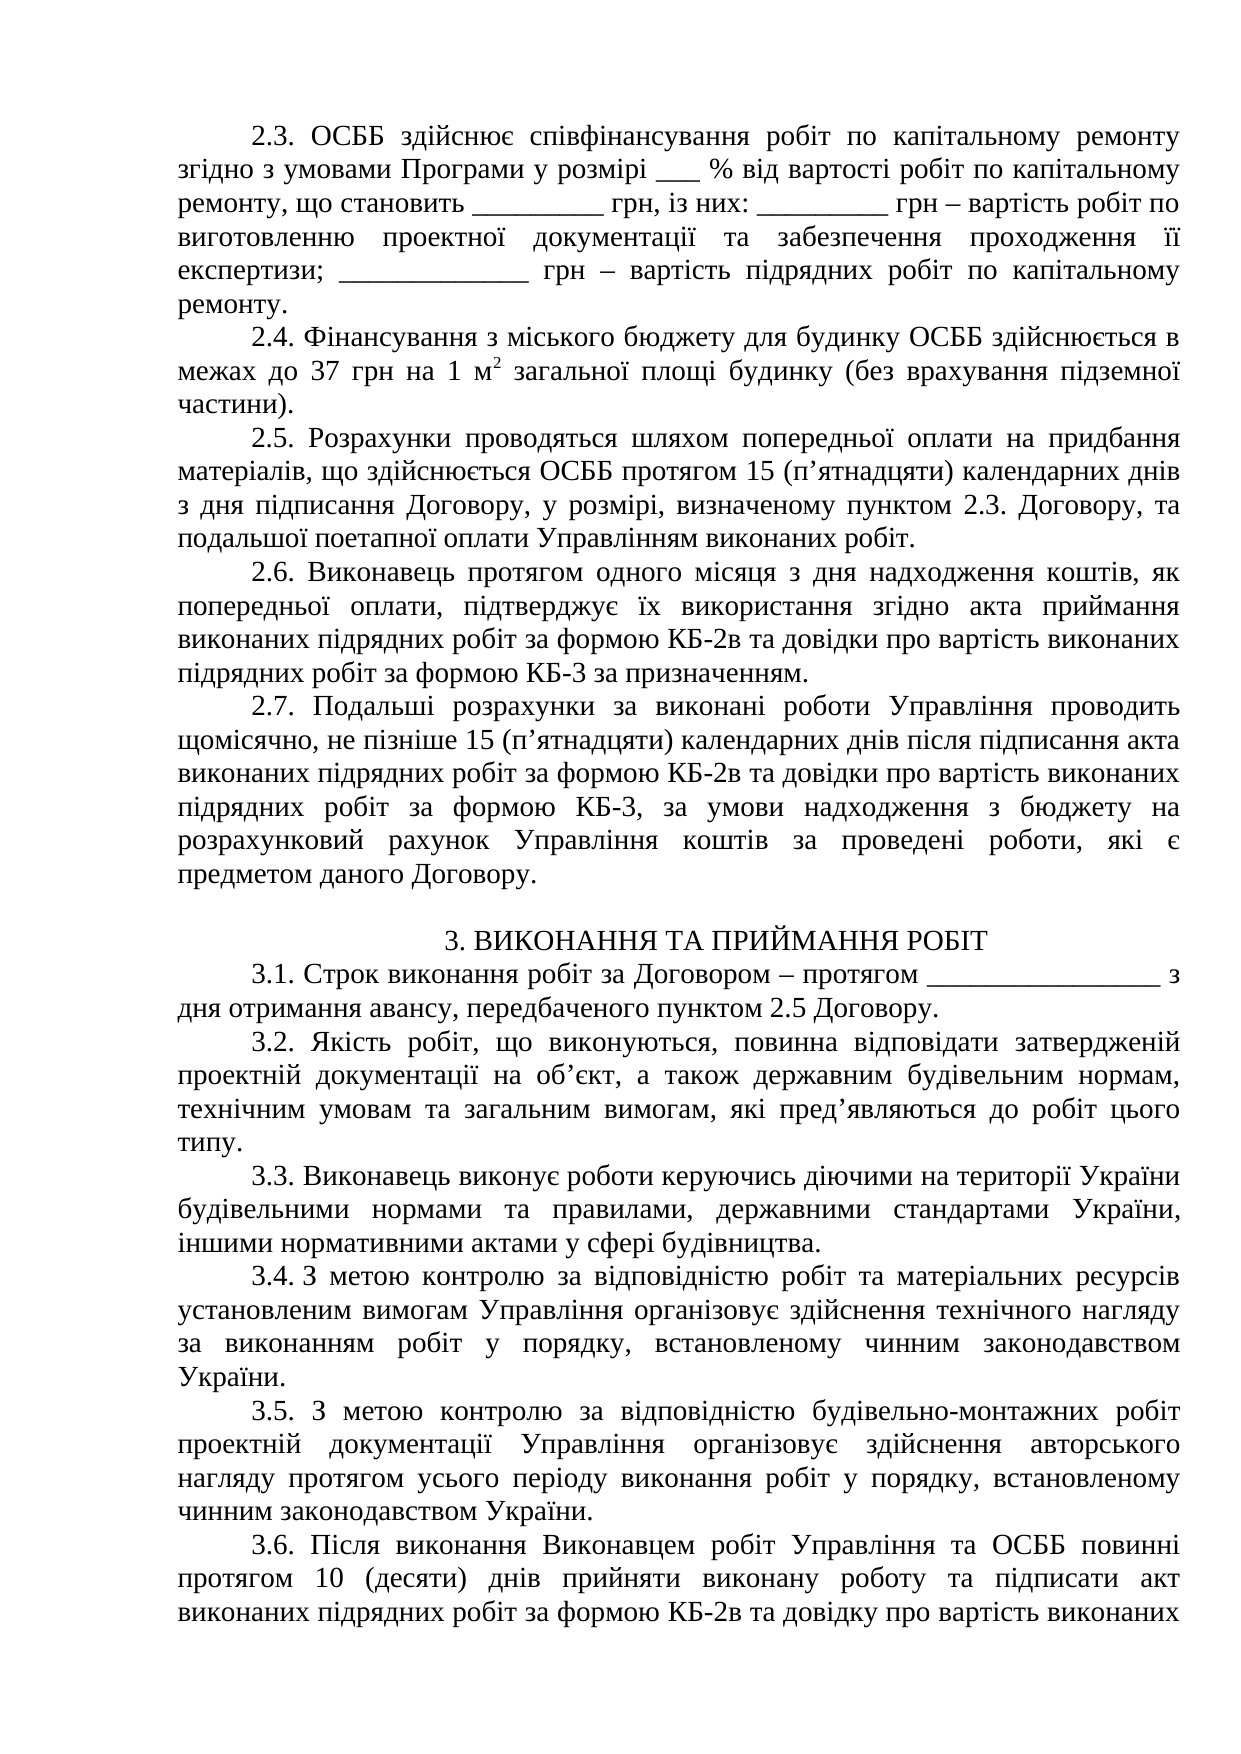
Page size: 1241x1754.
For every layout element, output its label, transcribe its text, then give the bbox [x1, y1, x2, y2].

text 2.3. ОСББ здійснює співфінансування робіт по капітальному ремонту згідно з умовами Програми у розмірі ___ % від вартості робіт по капітальному ремонту, що становить _________ грн, із них: _________ грн – вартість робіт по виготовленню проектної документації та забезпечення проходження її експертизи; _____________ грн – вартість підрядних робіт по капітальному ремонту. [177, 118, 1181, 319]
text 2.6. Виконавець протягом одного місяця з дня надходження коштів, як попередньої оплати, підтверджує їх використання згідно акта приймання виконаних підрядних робіт за формою КБ-2в та довідки про вартість виконаних підрядних робіт за формою КБ-3 за призначенням. [177, 554, 1181, 688]
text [177, 1527, 1181, 1627]
text 2.4. Фінансування з міського бюджету для будинку ОСББ здійснюється в межах до 37 грн на 1 м2 загальної площі будинку (без врахування підземної частини). [177, 319, 1181, 420]
text 3. ВИКОНАННЯ ТА ПРИЙМАННЯ РОБІТ [177, 923, 1181, 957]
text 3.3. Виконавець виконує роботи керуючись діючими на території України будівельними нормами та правилами, державними стандартами України, іншими нормативними актами у сфері будівництва. [177, 1158, 1181, 1258]
text 2.7. Подальші розрахунки за виконані роботи Управління проводить щомісячно, не пізніше 15 (п’ятнадцяти) календарних днів після підписання акта виконаних підрядних робіт за формою КБ-2в та довідки про вартість виконаних підрядних робіт за формою КБ-3, за умови надходження з бюджету на розрахунковий рахунок Управління коштів за проведені роботи, які є предметом даного Договору. [177, 688, 1181, 889]
text 2.5. Розрахунки проводяться шляхом попередньої оплати на придбання матеріалів, що здійснюється ОСББ протягом 15 (п’ятнадцяти) календарних днів з дня підписання Договору, у розмірі, визначеному пунктом 2.3. Договору, та подальшої поетапної оплати Управлінням виконаних робіт. [177, 420, 1181, 554]
text 3.4. З метою контролю за відповідністю робіт та матеріальних ресурсів установленим вимогам Управління організовує здійснення технічного нагляду за виконанням робіт у порядку, встановленому чинним законодавством України. [177, 1258, 1181, 1393]
text 3.2. Якість робіт, що виконуються, повинна відповідати затвердженій проектній документації на об’єкт, а також державним будівельним нормам, технічним умовам та загальним вимогам, які пред’являються до робіт цього типу. [177, 1024, 1181, 1158]
text 3.5. З метою контролю за відповідністю будівельно-монтажних робіт проектній документації Управління організовує здійснення авторського нагляду протягом усього періоду виконання робіт у порядку, встановленому чинним законодавством України. [177, 1393, 1181, 1527]
text 3.1. Строк виконання робіт за Договором – протягом ________________ з дня отримання авансу, передбаченого пунктом 2.5 Договору. [177, 957, 1181, 1024]
